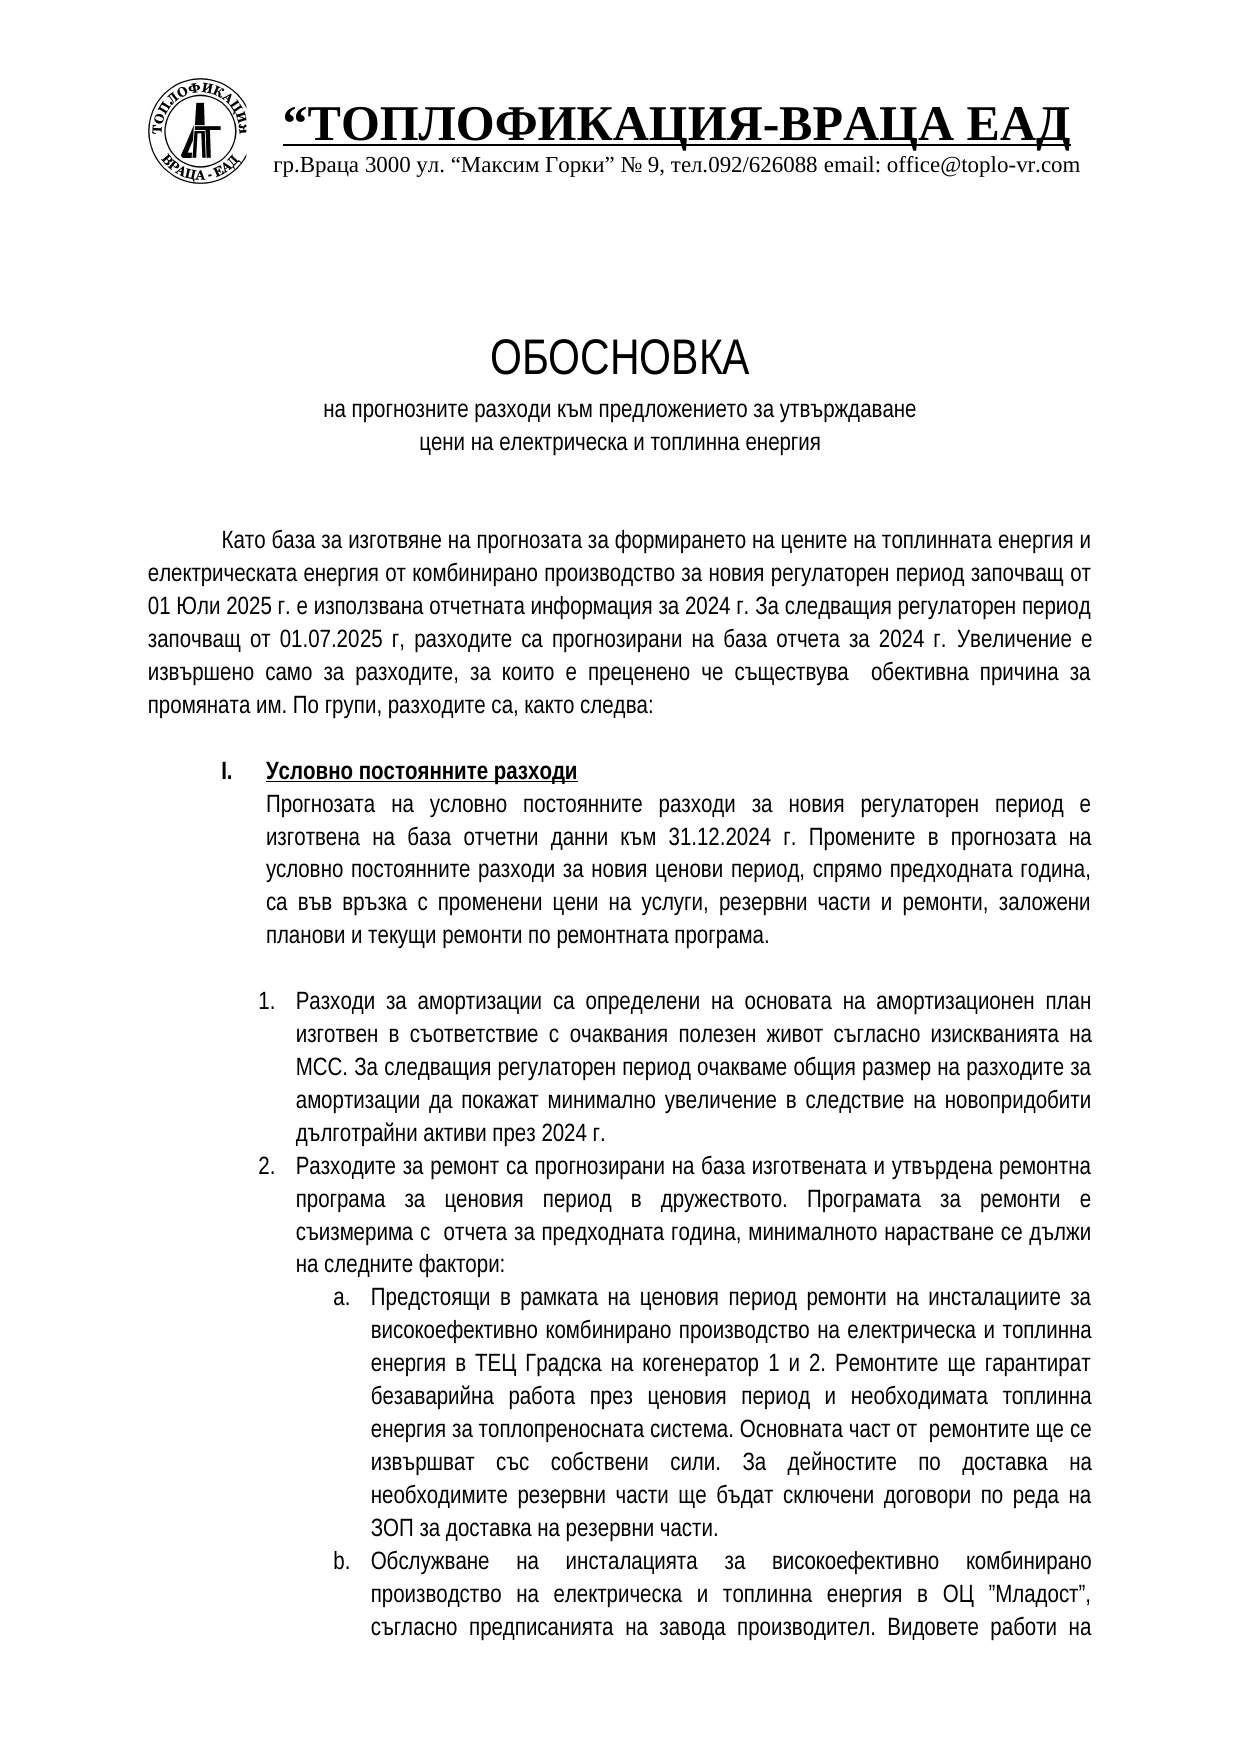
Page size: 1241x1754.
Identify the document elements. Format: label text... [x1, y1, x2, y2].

picture [148, 78, 247, 184]
list Прогнозата на условно постоянните разходи за новия регулаторен период е изготвена на база отчетни данни към 31.12.2024 г. Промените в прогнозата на условно постоянните разходи за новия ценови период, спрямо предходната година, са във връзка с променени цени на услуги, резервни части и ремонти, заложени планови и текущи ремонти по ремонтната програма. [266, 788, 1093, 949]
list Разходите за ремонт са прогнозирани на база изготвената и утвърдена ремонтна програма за ценовия период в дружеството. Програмата за ремонти е съизмерима с отчета за предходната година, минималното нарастване се дължи на следните фактори: [258, 1151, 1093, 1278]
list Разходи за амортизации са определени на основата на амортизационен план изготвен в съответствие с очаквания полезен живот съгласно изискванията на МСС. За следващия регулаторен период очакваме общия размер на разходите за амортизации да покажат минимално увеличение в следствие на новопридобити дълготрайни активи през 2024 г. [258, 986, 1093, 1146]
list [333, 1546, 1093, 1640]
list Условно постоянните разходи [221, 756, 1093, 784]
text гр.Враца 3000 ул. “Максим Горки” № 9, тел.092/626088 email: office@toplo-vr.com [247, 151, 1088, 178]
list Предстоящи в рамката на ценовия период ремонти на инсталациите за високоефективно комбинирано производство на електрическа и топлинна енергия в ТЕЦ Градска на когенератор 1 и 2. Ремонтите ще гарантират безаварийна работа през ценовия период и необходимата топлинна енергия за топлопреносната система. Основната част от ремонтите ще се извършват със собствени сили. За дейностите по доставка на необходимите резервни части ще бъдат сключени договори по реда на ЗОП за доставка на резервни части. [333, 1282, 1093, 1541]
text цени на електрическа и топлинна енергия [148, 426, 1093, 455]
text ОБОСНОВКА [148, 328, 1093, 385]
text на прогнозните разходи към предложението за утвърждаване [148, 393, 1093, 422]
text “ТОПЛОФИКАЦИЯ-ВРАЦА ЕАД [247, 94, 1088, 151]
text Като база за изготвяне на прогнозата за формирането на цените на топлинната енергия и електрическата енергия от комбинирано производство за новия регулаторен период започващ от 01 Юли 2025 г. е използвана отчетната информация за 2024 г. За следващия регулаторен период започващ от 01.07.2025 г, разходите са прогнозирани на база отчета за 2024 г. Увеличение е извършено само за разходите, за които е преценено че съществува обективна причина за промяната им. По групи, разходите са, както следва: [148, 525, 1093, 718]
